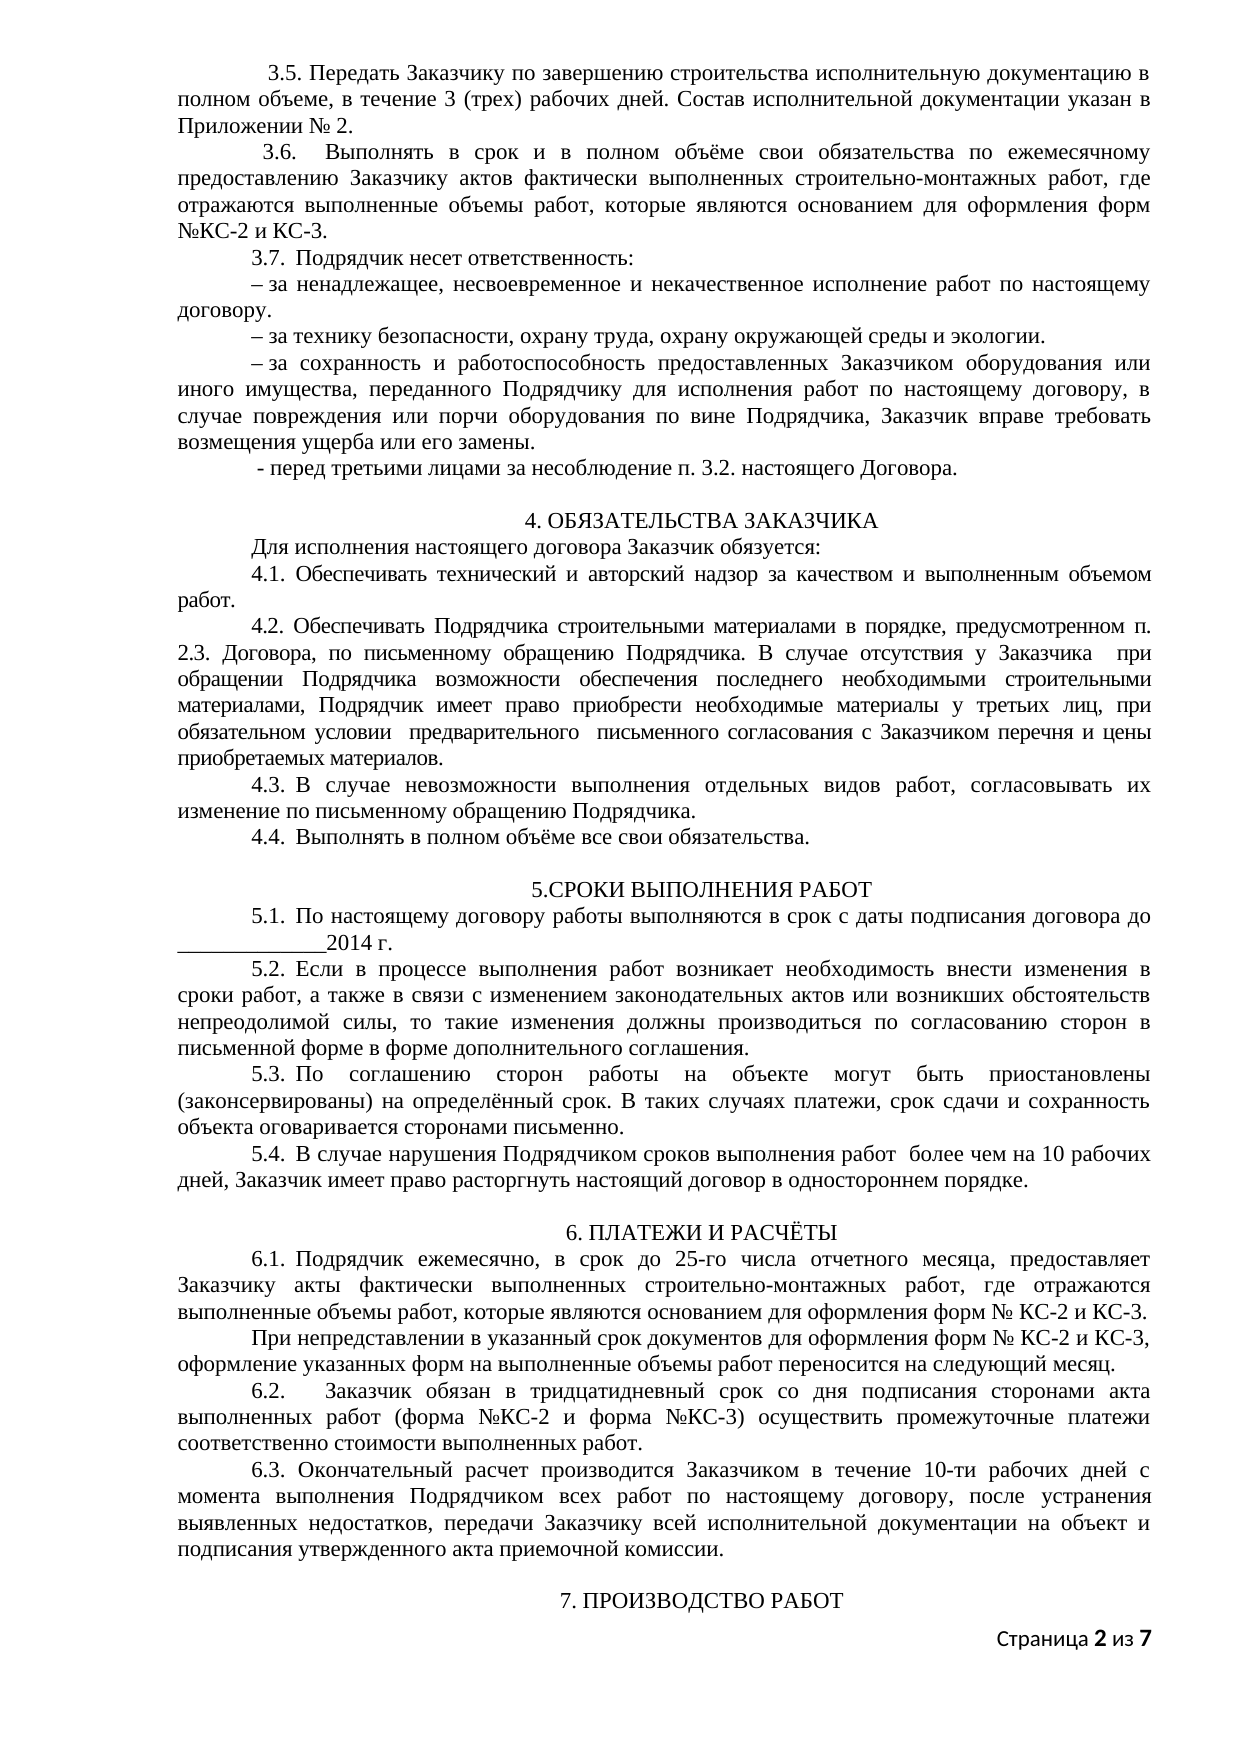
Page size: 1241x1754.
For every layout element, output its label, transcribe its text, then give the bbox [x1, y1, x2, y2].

text 7. ПРОИЗВОДСТВО РАБОТ [177, 1588, 1152, 1614]
text – за технику безопасности, охрану труда, охрану окружающей среды и экологии. [177, 323, 1152, 349]
text 5.3. По соглашению сторон работы на объекте могут быть приостановлены (законсервированы) на определённый срок. В таких случаях платежи, срок сдачи и сохранность объекта оговаривается сторонами письменно. [177, 1061, 1152, 1139]
text - перед третьими лицами за несоблюдение п. 3.2. настоящего Договора. [177, 454, 1152, 481]
text 3.7. Подрядчик несет ответственность: [177, 243, 1152, 270]
text 6.2. Заказчик обязан в тридцатидневный срок со дня подписания сторонами акта выполненных работ (форма №КС-2 и форма №КС-3) осуществить промежуточные платежи соответственно стоимости выполненных работ. [177, 1377, 1152, 1456]
text – за ненадлежащее, несвоевременное и некачественное исполнение работ по настоящему договору. [177, 270, 1152, 323]
text 4.4. Выполнять в полном объёме все свои обязательства. [251, 823, 1152, 850]
text 4. ОБЯЗАТЕЛЬСТВА ЗАКАЗЧИКА [177, 507, 1152, 533]
text 4.1. Обеспечивать технический и авторский надзор за качеством и выполненным объемом работ. [177, 560, 1152, 612]
text 5.2. Если в процессе выполнения работ возникает необходимость внести изменения в сроки работ, а также в связи с изменением законодательных актов или возникших обстоятельств непреодолимой силы, то такие изменения должны производиться по согласованию сторон в письменной форме в форме дополнительного соглашения. [177, 955, 1152, 1061]
text 6. ПЛАТЕЖИ И РАСЧЁТЫ [177, 1219, 1152, 1245]
text 3.6. Выполнять в срок и в полном объёме свои обязательства по ежемесячному предоставлению Заказчику актов фактически выполненных строительно-монтажных работ, где отражаются выполненные объемы работ, которые являются основанием для оформления форм №КС-2 и КС-3. [177, 138, 1152, 243]
text 6.3. Окончательный расчет производится Заказчиком в течение 10-ти рабочих дней с момента выполнения Подрядчиком всех работ по настоящему договору, после устранения выявленных недостатков, передачи Заказчику всей исполнительной документации на объект и подписания утвержденного акта приемочной комиссии. [177, 1456, 1152, 1561]
text Для исполнения настоящего договора Заказчик обязуется: [177, 533, 1152, 560]
text 5.4. В случае нарушения Подрядчиком сроков выполнения работ более чем на 10 рабочих дней, Заказчик имеет право расторгнуть настоящий договор в одностороннем порядке. [177, 1139, 1152, 1192]
text 5.СРОКИ ВЫПОЛНЕНИЯ РАБОТ [177, 876, 1152, 902]
text При непредставлении в указанный срок документов для оформления форм № КС-2 и КС-3, оформление указанных форм на выполненные объемы работ переносится на следующий месяц. [177, 1324, 1152, 1377]
text 6.1. Подрядчик ежемесячно, в срок до 25-го числа отчетного месяца, предоставляет Заказчику акты фактически выполненных строительно-монтажных работ, где отражаются выполненные объемы работ, которые являются основанием для оформления форм № КС-2 и КС-3. [177, 1245, 1152, 1324]
text 4.3. В случае невозможности выполнения отдельных видов работ, согласовывать их изменение по письменному обращению Подрядчика. [177, 771, 1152, 823]
text 4.2. Обеспечивать Подрядчика строительными материалами в порядке, предусмотренном п. 2.3. Договора, по письменному обращению Подрядчика. В случае отсутствия у Заказчика при обращении Подрядчика возможности обеспечения последнего необходимыми строительными материалами, Подрядчик имеет право приобрести необходимые материалы у третьих лиц, при обязательном условии предварительного письменного согласования с Заказчиком перечня и цены приобретаемых материалов. [177, 612, 1152, 771]
text 5.1. По настоящему договору работы выполняются в срок с даты подписания договора до _____________2014 г. [177, 902, 1152, 955]
text – за сохранность и работоспособность предоставленных Заказчиком оборудования или иного имущества, переданного Подрядчику для исполнения работ по настоящему договору, в случае повреждения или порчи оборудования по вине Подрядчика, Заказчик вправе требовать возмещения ущерба или его замены. [177, 349, 1152, 454]
text 3.5. Передать Заказчику по завершению строительства исполнительную документацию в полном объеме, в течение 3 (трех) рабочих дней. Состав исполнительной документации указан в Приложении № 2. [177, 59, 1152, 138]
